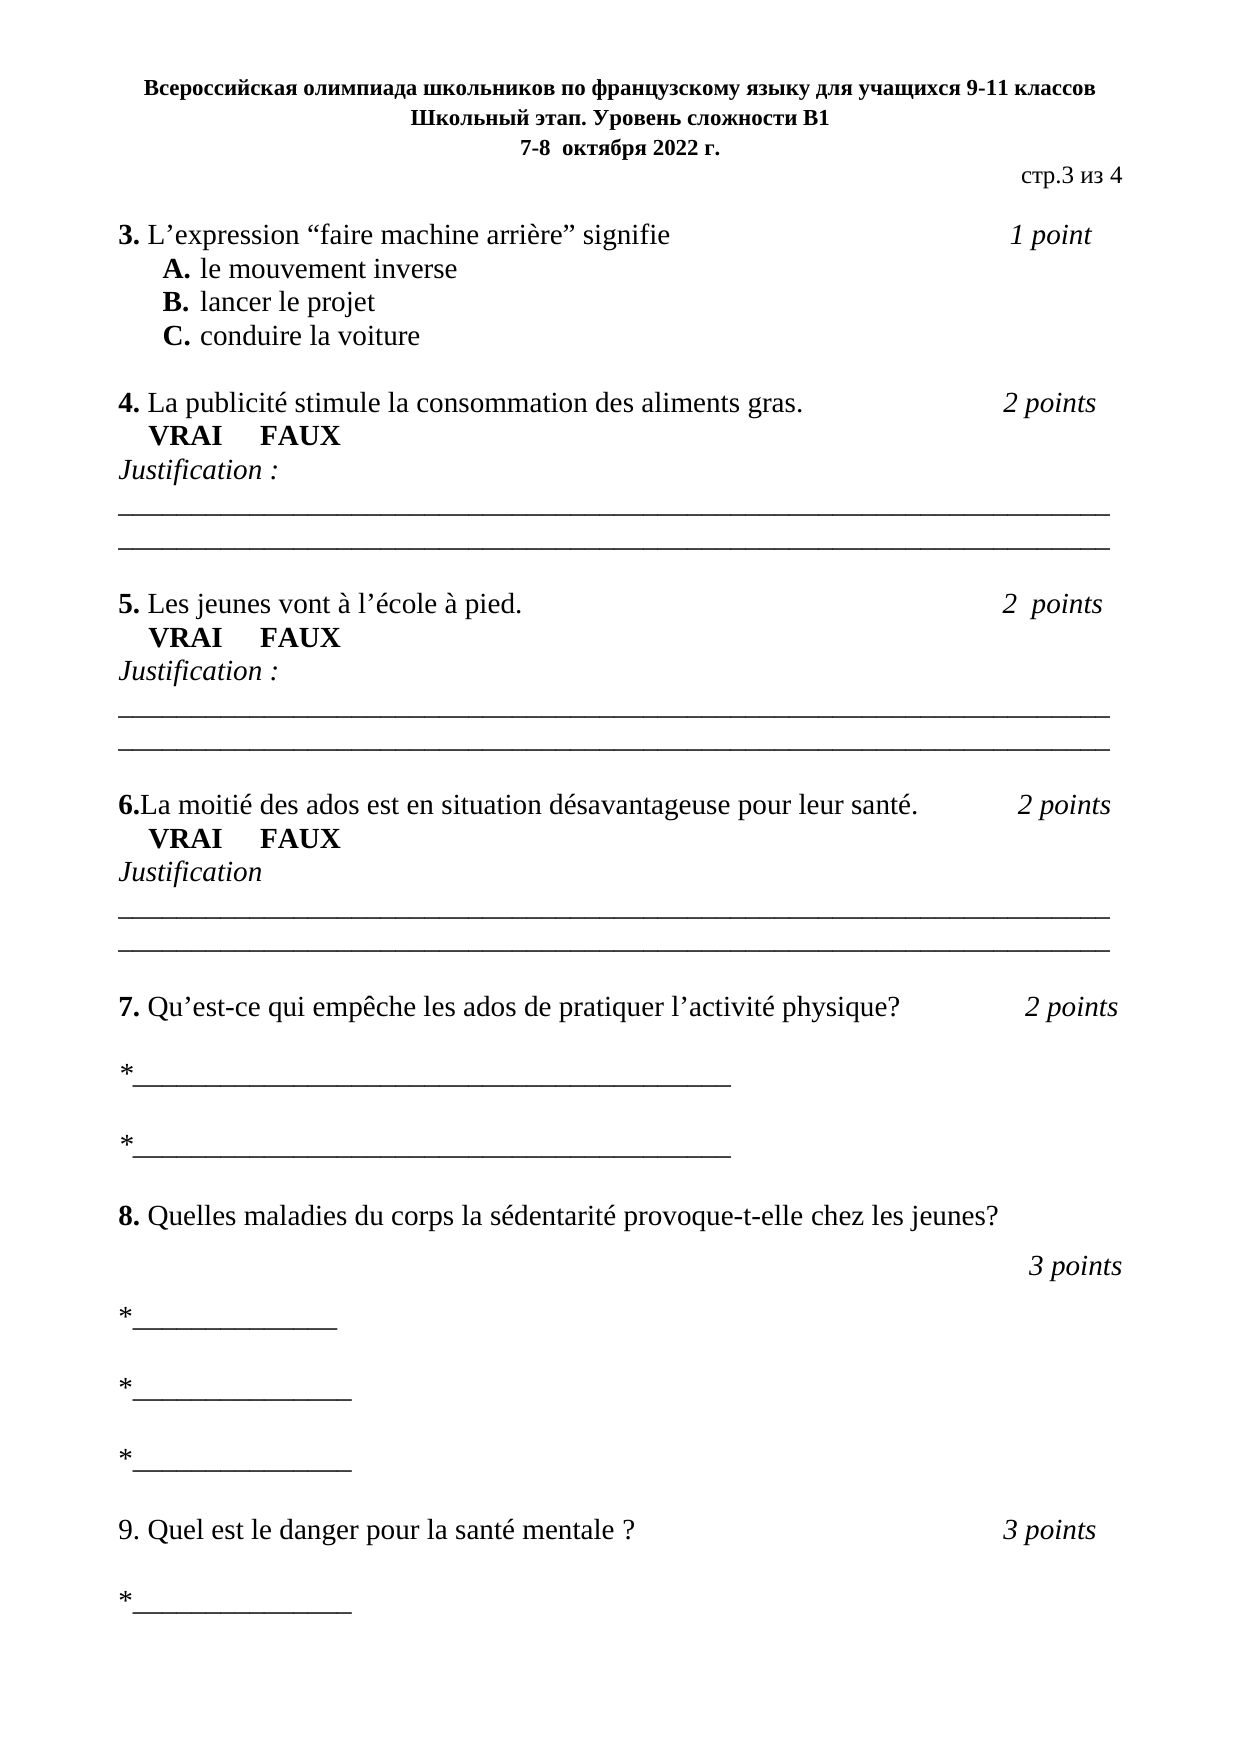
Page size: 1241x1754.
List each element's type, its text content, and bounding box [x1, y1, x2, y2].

text Justification : [118, 653, 1122, 687]
text 7. Qu’est-ce qui empêche les ados de pratiquer l’activité physique? 2 points [118, 989, 1122, 1022]
text Justification ________________________________________________________________________________________________________________________________________ [118, 854, 1122, 955]
text *_______________ [118, 1370, 1122, 1403]
text *_______________ [118, 1441, 1122, 1474]
text *______________ [118, 1299, 1122, 1332]
text ________________________________________________________________________________________________________________________________________ [118, 486, 1122, 553]
text VRAI FAUX [118, 418, 1122, 452]
text ________________________________________________________________________________________________________________________________________ [118, 687, 1122, 754]
text Justification : [118, 452, 1122, 486]
text 3 points [118, 1248, 1122, 1282]
list conduire la voiture [162, 318, 1122, 351]
list lancer le projet [162, 284, 1122, 318]
text 6.La moitié des ados est en situation désavantageuse pour leur santé. 2 points [118, 787, 1122, 821]
text *_________________________________________ [118, 1056, 1122, 1089]
list le mouvement inverse [162, 251, 1122, 284]
text 4. La publicité stimule la consommation des aliments gras. 2 points [118, 385, 1122, 418]
text 5. Les jeunes vont à l’école à pied. 2 points [118, 586, 1122, 620]
text 8. Quelles maladies du corps la sédentarité provoque-t-elle chez les jeunes? [118, 1198, 1122, 1232]
text 9. Quel est le danger pour la santé mentale ? 3 points [118, 1512, 1122, 1546]
text 3. L’expression “faire machine arrière” signifie 1 point [118, 217, 1122, 251]
text *_______________ [118, 1583, 1122, 1617]
text VRAI FAUX [118, 620, 1122, 653]
text *_________________________________________ [118, 1127, 1122, 1161]
text VRAI FAUX [118, 821, 1122, 854]
